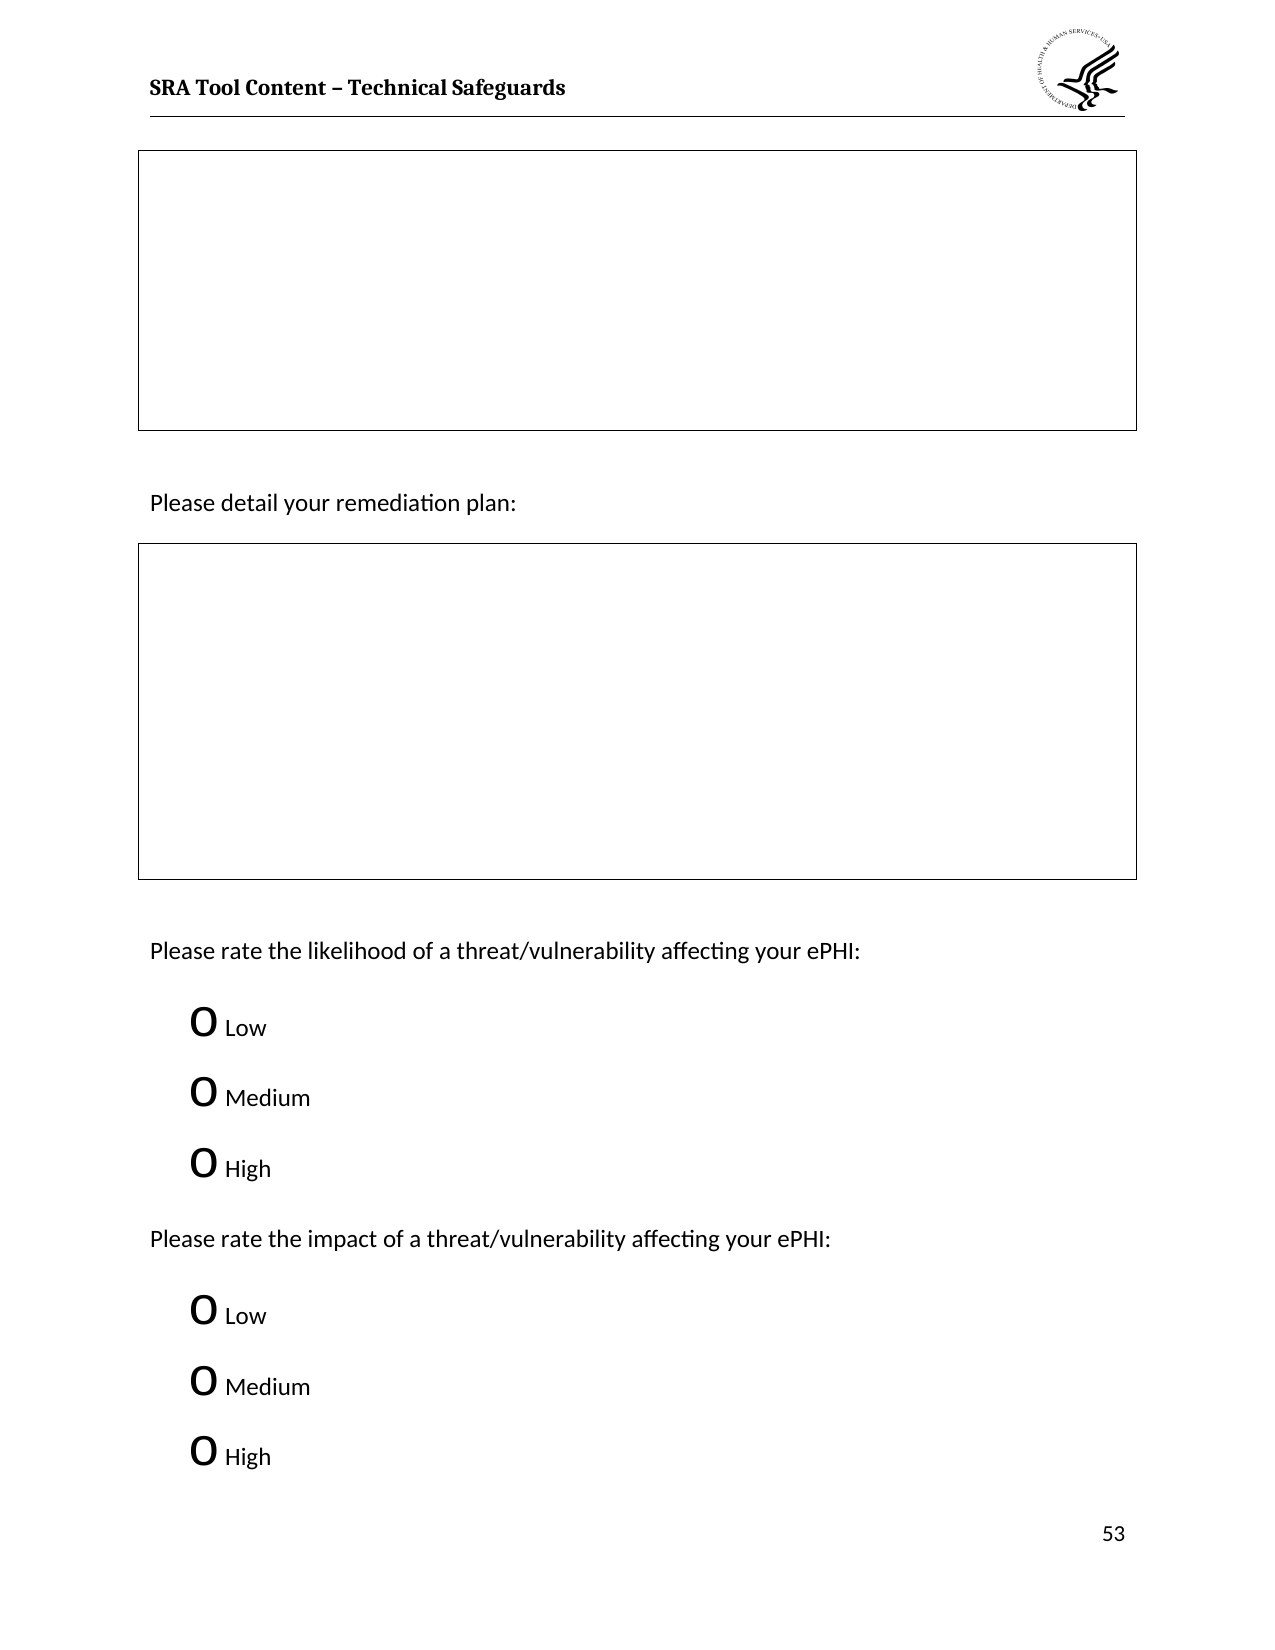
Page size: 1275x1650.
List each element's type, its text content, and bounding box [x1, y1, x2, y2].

list Low [187, 991, 1125, 1053]
list Low [187, 1279, 1125, 1341]
list Medium [187, 1350, 1125, 1411]
list Medium [187, 1062, 1125, 1123]
table_header [139, 544, 1136, 878]
text Please detail your remediation plan: [150, 487, 1125, 517]
list High [187, 1421, 1125, 1482]
list High [187, 1132, 1125, 1194]
picture [1037, 29, 1119, 111]
text Please rate the likelihood of a threat/vulnerability affecting your ePHI: [150, 935, 1125, 966]
table_header [139, 151, 1136, 430]
text Please rate the impact of a threat/vulnerability affecting your ePHI: [150, 1224, 1125, 1254]
